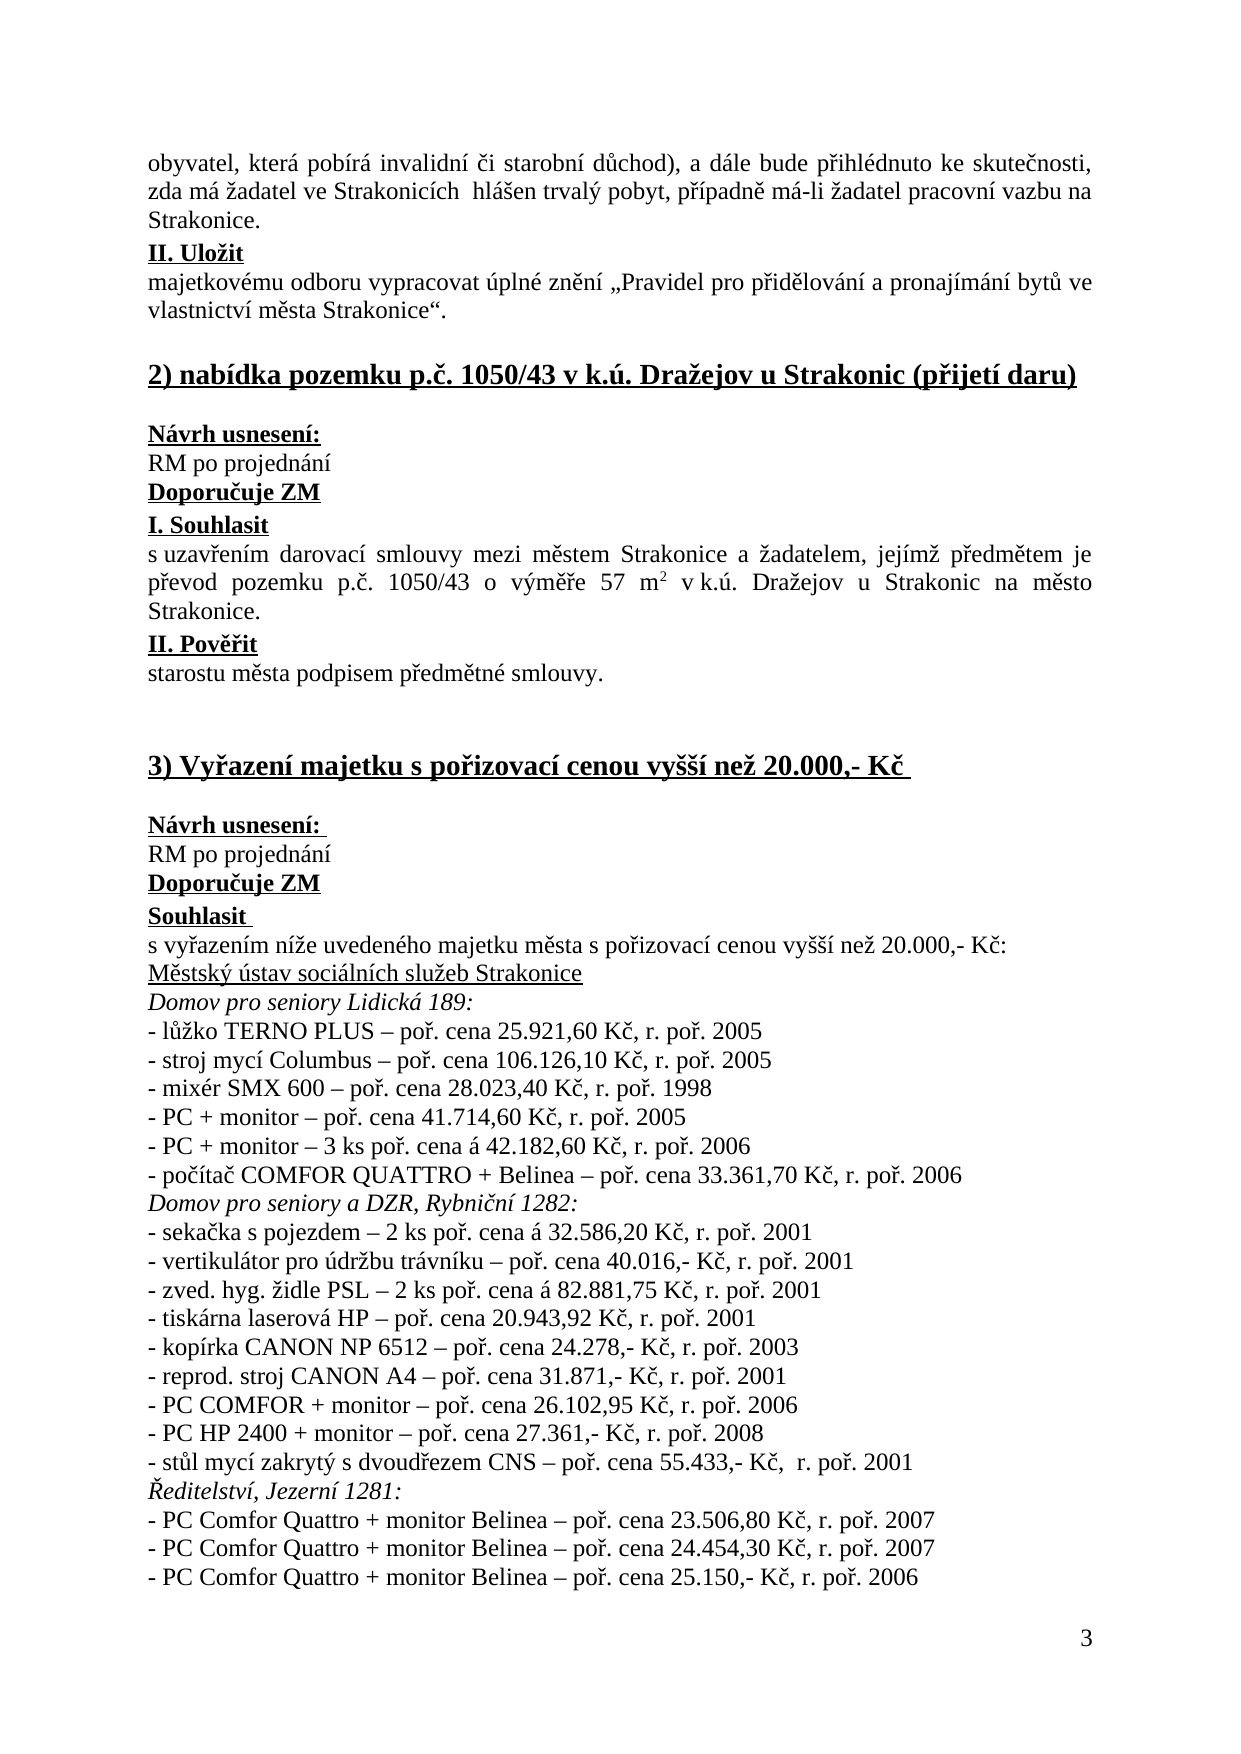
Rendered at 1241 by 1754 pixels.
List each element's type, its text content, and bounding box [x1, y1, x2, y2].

text Doporučuje ZM [148, 868, 1093, 897]
text - mixér SMX 600 – poř. cena 28.023,40 Kč, r. poř. 1998 [148, 1073, 1093, 1102]
text Domov pro seniory Lidická 189: [148, 987, 1093, 1016]
text - PC + monitor – 3 ks poř. cena á 42.182,60 Kč, r. poř. 2006 [148, 1131, 1093, 1160]
text - PC HP 2400 + monitor – poř. cena 27.361,- Kč, r. poř. 2008 [148, 1418, 1093, 1447]
text - PC Comfor Quattro + monitor Belinea – poř. cena 25.150,- Kč, r. poř. 2006 [148, 1562, 1093, 1591]
text s vyřazením níže uvedeného majetku města s pořizovací cenou vyšší než 20.000,- Kč: [148, 930, 1093, 958]
text - PC COMFOR + monitor – poř. cena 26.102,95 Kč, r. poř. 2006 [148, 1390, 1093, 1418]
text majetkovému odboru vypracovat úplné znění „Pravidel pro přidělování a pronajímání bytů ve vlastnictví města Strakonice“. [148, 267, 1093, 324]
text - PC + monitor – poř. cena 41.714,60 Kč, r. poř. 2005 [148, 1102, 1093, 1131]
text - stůl mycí zakrytý s dvoudřezem CNS – poř. cena 55.433,- Kč, r. poř. 2001 [148, 1447, 1093, 1476]
text Domov pro seniory a DZR, Rybniční 1282: [148, 1188, 1093, 1217]
text Doporučuje ZM [148, 477, 1093, 506]
text RM po projednání [148, 839, 1093, 868]
text RM po projednání [148, 448, 1093, 477]
text - lůžko TERNO PLUS – poř. cena 25.921,60 Kč, r. poř. 2005 [148, 1016, 1093, 1045]
text - sekačka s pojezdem – 2 ks poř. cena á 32.586,20 Kč, r. poř. 2001 [148, 1217, 1093, 1246]
text - zved. hyg. židle PSL – 2 ks poř. cena á 82.881,75 Kč, r. poř. 2001 [148, 1275, 1093, 1303]
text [148, 148, 1093, 234]
text - tiskárna laserová HP – poř. cena 20.943,92 Kč, r. poř. 2001 [148, 1303, 1093, 1332]
text Městský ústav sociálních služeb Strakonice [148, 958, 1093, 987]
text - PC Comfor Quattro + monitor Belinea – poř. cena 24.454,30 Kč, r. poř. 2007 [148, 1533, 1093, 1562]
subtitle 3) Vyřazení majetku s pořizovací cenou vyšší než 20.000,- Kč [148, 748, 1093, 782]
text - kopírka CANON NP 6512 – poř. cena 24.278,- Kč, r. poř. 2003 [148, 1332, 1093, 1361]
text - reprod. stroj CANON A4 – poř. cena 31.871,- Kč, r. poř. 2001 [148, 1361, 1093, 1390]
text - stroj mycí Columbus – poř. cena 106.126,10 Kč, r. poř. 2005 [148, 1045, 1093, 1073]
subtitle Souhlasit [148, 901, 1093, 930]
text - vertikulátor pro údržbu trávníku – poř. cena 40.016,- Kč, r. poř. 2001 [148, 1246, 1093, 1275]
text starostu města podpisem předmětné smlouvy. [148, 658, 1093, 687]
subtitle 2) nabídka pozemku p.č. 1050/43 v k.ú. Dražejov u Strakonic (přijetí daru) [148, 357, 1093, 391]
text Ředitelství, Jezerní 1281: [148, 1476, 1093, 1505]
subtitle II. Pověřit [148, 629, 1093, 658]
text Návrh usnesení: [148, 811, 1093, 839]
text Návrh usnesení: [148, 419, 1093, 448]
text - PC Comfor Quattro + monitor Belinea – poř. cena 23.506,80 Kč, r. poř. 2007 [148, 1505, 1093, 1533]
text s uzavřením darovací smlouvy mezi městem Strakonice a žadatelem, jejímž předmětem je převod pozemku p.č. 1050/43 o výměře 57 m2 v k.ú. Dražejov u Strakonic na město Strakonice. [148, 539, 1093, 625]
subtitle I. Souhlasit [148, 510, 1093, 539]
subtitle II. Uložit [148, 238, 1093, 267]
text - počítač COMFOR QUATTRO + Belinea – poř. cena 33.361,70 Kč, r. poř. 2006 [148, 1160, 1093, 1188]
